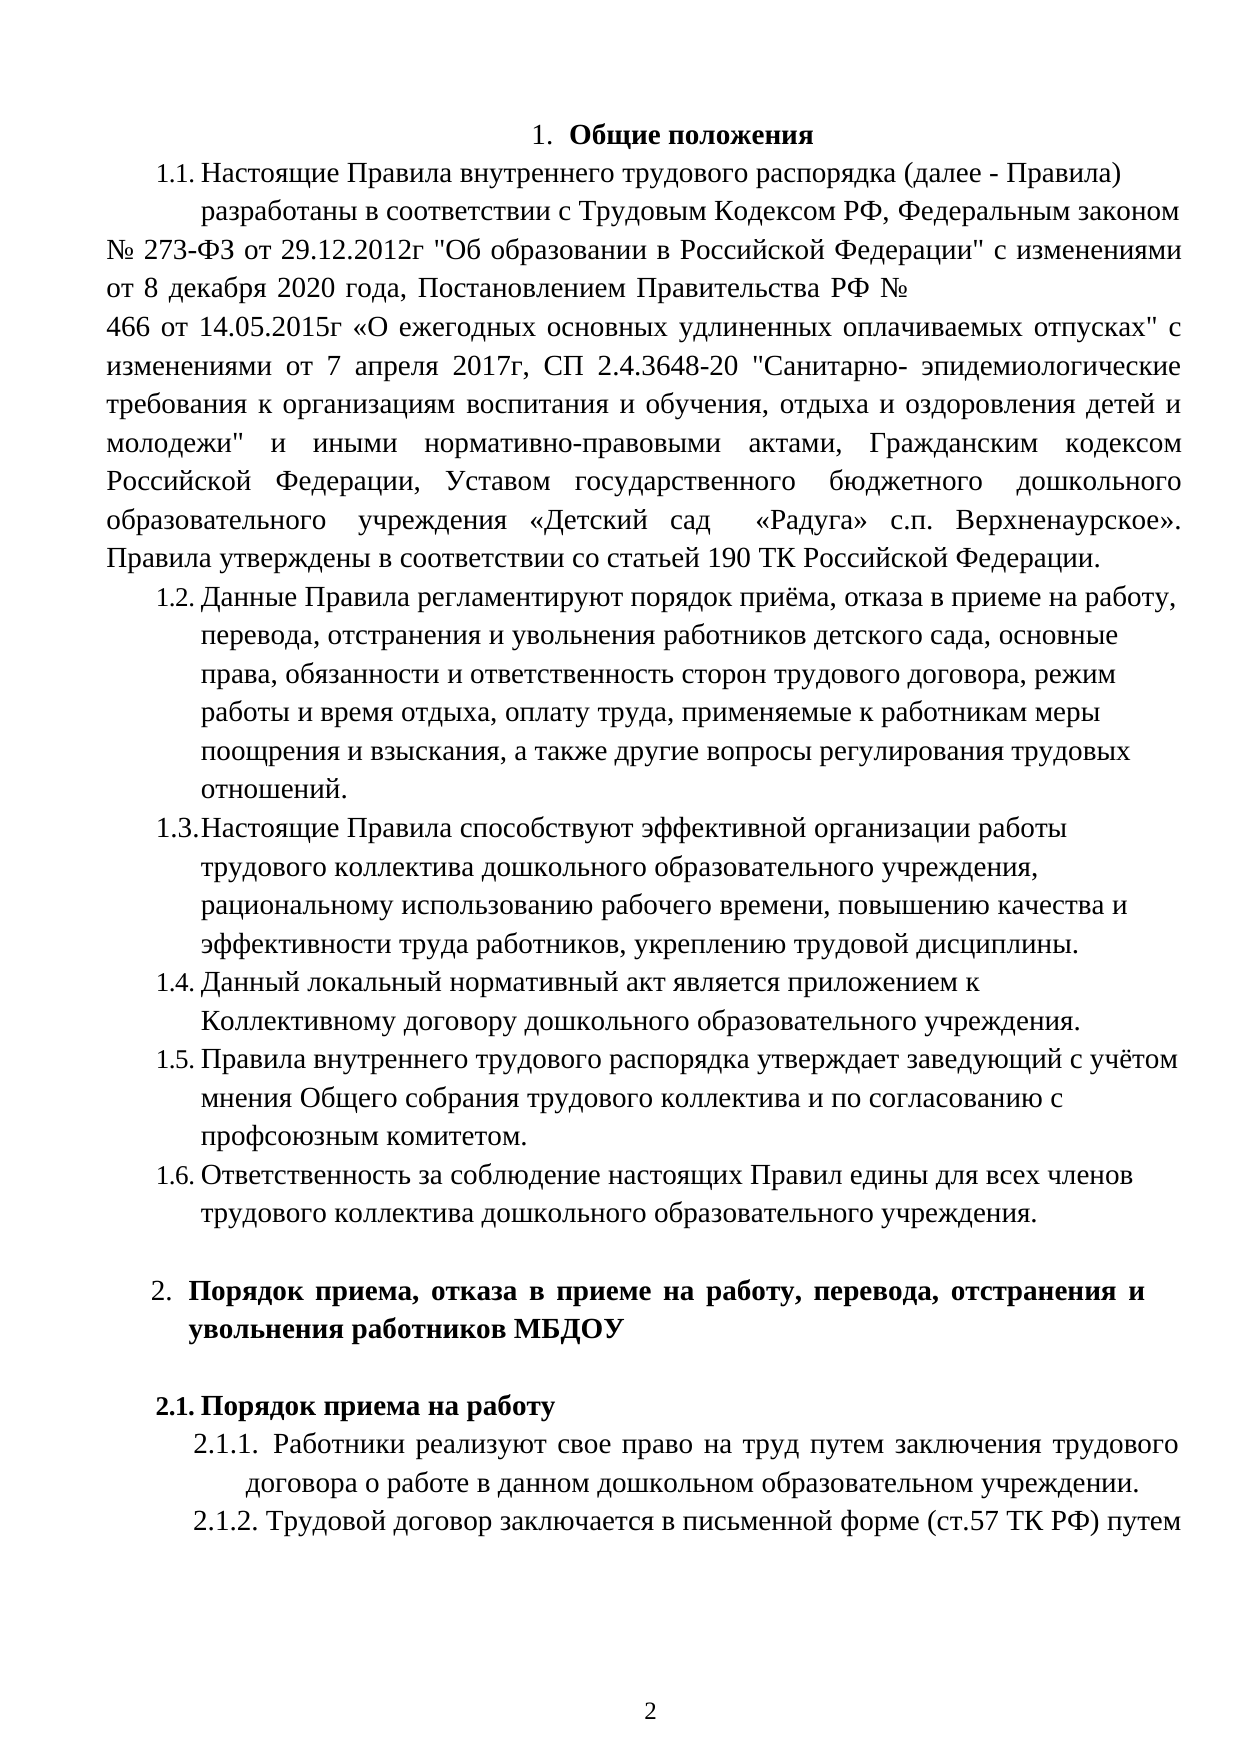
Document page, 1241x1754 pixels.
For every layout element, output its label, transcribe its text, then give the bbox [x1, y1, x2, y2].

text № 273-ФЗ от 29.12.2012г "Об образовании в Российской Федерации" с изменениями от 8 декабря 2020 года, Постановлением Правительства РФ № [106, 232, 1182, 304]
list Порядок приема, отказа в приеме на работу, перевода, отстранения и увольнения работников МБДОУ [151, 1273, 1181, 1345]
list Данные Правила регламентируют порядок приёма, отказа в приеме на работу, перевода, отстранения и увольнения работников детского сада, основные права, обязанности и ответственность сторон трудового договора, режим работы и время отдыха, оплату труда, применяемые к работникам меры поощрения и взыскания, а также другие вопросы регулирования трудовых отношений. [156, 579, 1182, 805]
list Правила внутреннего трудового распорядка утверждает заведующий с учётом мнения Общего собрания трудового коллектива и по согласованию с профсоюзным комитетом. [156, 1041, 1181, 1152]
text 466 от 14.05.2015г «О ежегодных основных удлиненных оплачиваемых отпусках" с изменениями от 7 апреля 2017г, СП 2.4.3648-20 "Санитарно- эпидемиологические требования к организациям воспитания и обучения, отдыха и оздоровления детей и молодежи" и иными нормативно-правовыми актами, Гражданским кодексом Российской Федерации, Уставом государственного бюджетного дошкольного образовательного учреждения «Детский сад «Радуга» с.п. Верхненаурское». Правила утверждены в соответствии со статьей 190 ТК Российской Федерации. [106, 309, 1182, 574]
list Настоящие Правила внутреннего трудового распорядка (далее - Правила) разработаны в соответствии с Трудовым Кодексом РФ, Федеральным законом [156, 155, 1182, 227]
list Порядок приема на работу [155, 1388, 1194, 1422]
list Ответственность за соблюдение настоящих Правил едины для всех членов трудового коллектива дошкольного образовательного учреждения. [156, 1157, 1181, 1229]
list Работники реализуют свое право на труд путем заключения трудового договора о работе в данном дошкольном образовательном учреждении. [193, 1426, 1181, 1498]
list Трудовой договор заключается в письменной форме (ст.57 ТК РФ) путем [193, 1503, 1194, 1537]
list Настоящие Правила способствуют эффективной организации работы трудового коллектива дошкольного образовательного учреждения, рациональному использованию рабочего времени, повышению качества и эффективности труда работников, укреплению трудовой дисциплины. [156, 810, 1182, 959]
list Общие положения [151, 117, 1194, 150]
list Данный локальный нормативный акт является приложением к Коллективному договору дошкольного образовательного учреждения. [156, 964, 1181, 1036]
